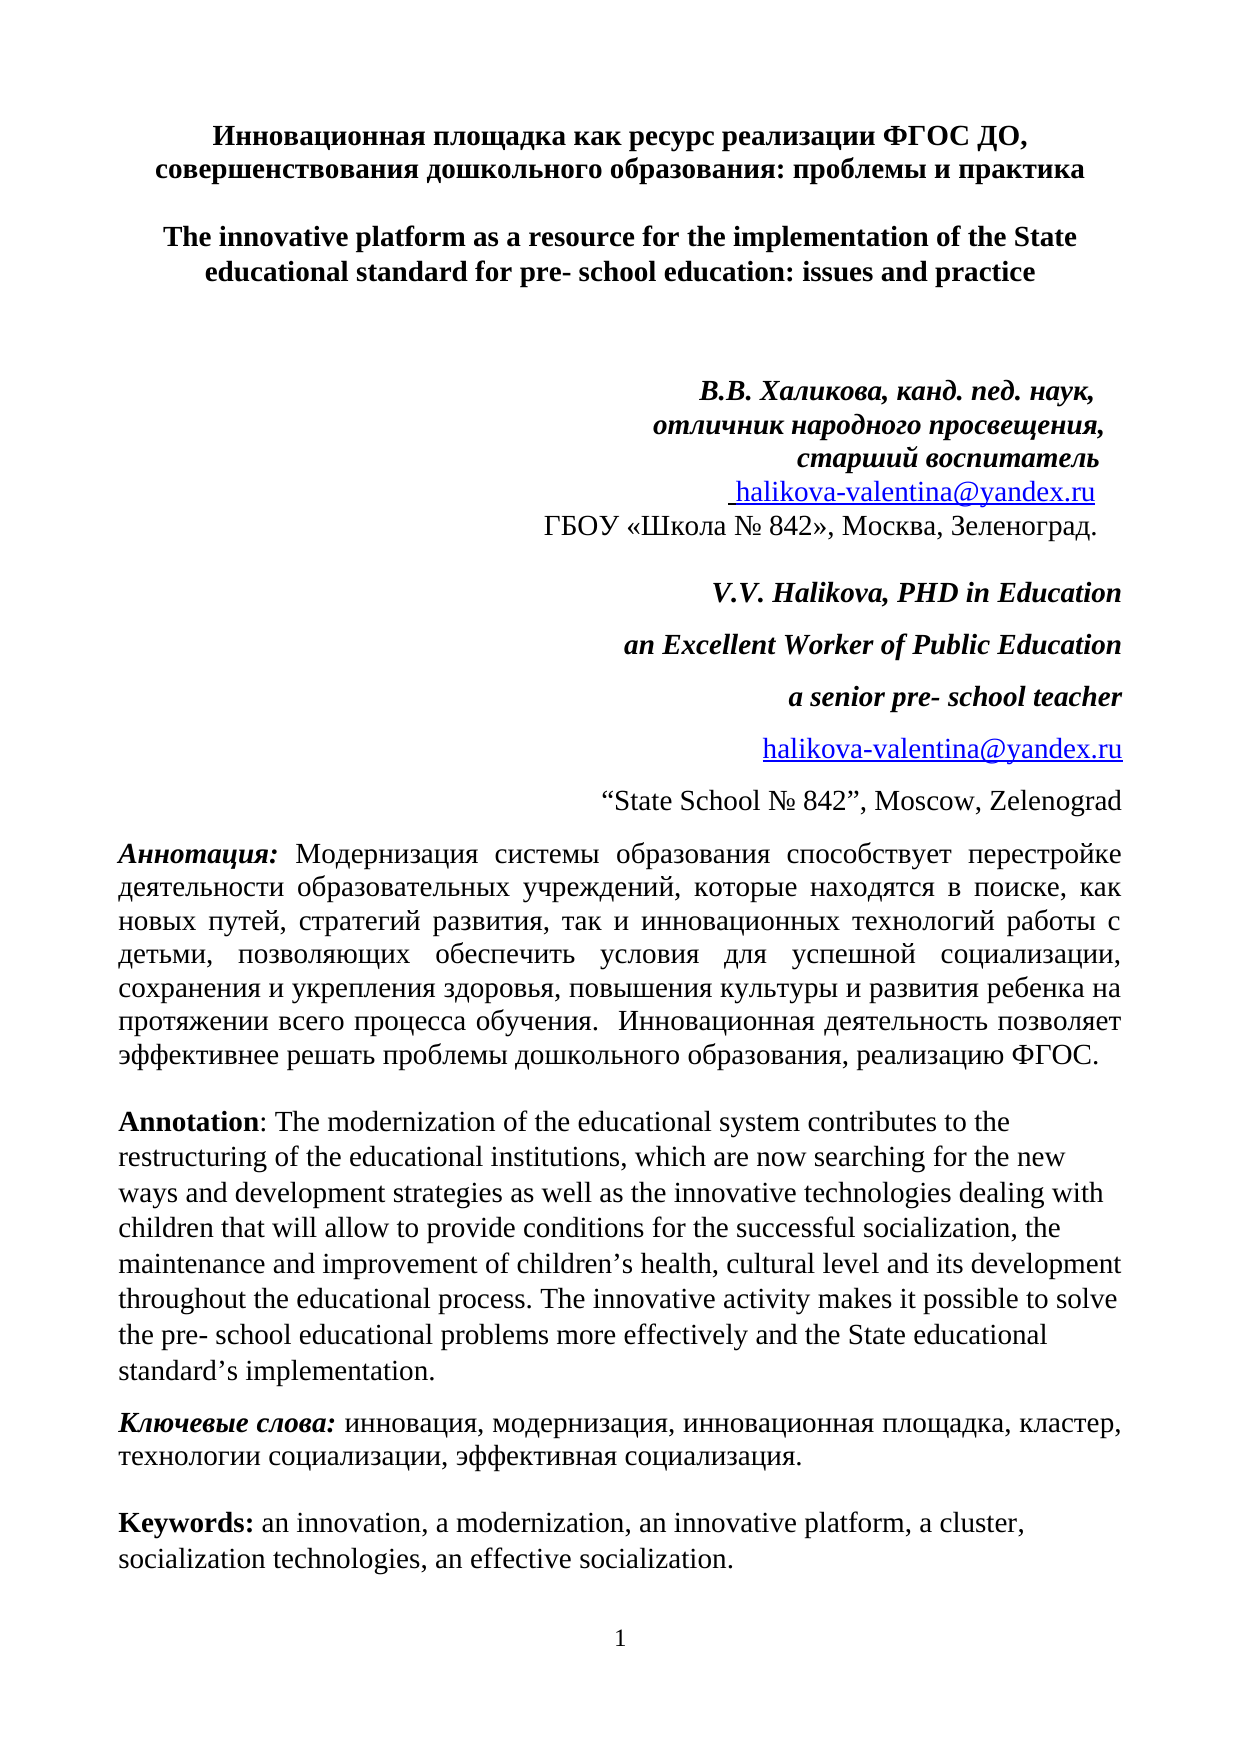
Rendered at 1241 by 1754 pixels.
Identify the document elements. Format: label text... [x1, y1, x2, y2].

text В.В. Халикова, канд. пед. наук, [118, 373, 1122, 407]
text halikova-valentina@yandex.ru [118, 731, 1122, 765]
text The innovative platform as a resource for the implementation of the State educational standard for pre- school education: issues and practice [118, 219, 1122, 288]
text an Excellent Worker of Public Education [118, 627, 1122, 661]
text Ключевые слова: инновация, модернизация, инновационная площадка, кластер, технологии социализации, эффективная социализация. [118, 1405, 1122, 1472]
text Аннотация: Модернизация системы образования способствует перестройке деятельности образовательных учреждений, которые находятся в поиске, как новых путей, стратегий развития, так и инновационных технологий работы с детьми, позволяющих обеспечить условия для успешной социализации, сохранения и укрепления здоровья, повышения культуры и развития ребенка на протяжении всего процесса обучения. Инновационная деятельность позволяет эффективнее решать проблемы дошкольного образования, реализацию ФГОС. [118, 836, 1122, 1071]
text halikova-valentina@yandex.ru [118, 474, 1122, 508]
text a senior pre- school teacher [118, 679, 1122, 713]
text отличник народного просвещения, [118, 407, 1122, 441]
text V.V. Halikova, PHD in Education [118, 575, 1122, 608]
text ГБОУ «Школа № 842», Москва, Зеленоград. [118, 508, 1122, 541]
text Annotation: The modernization of the educational system contributes to the restructuring of the educational institutions, which are now searching for the new ways and development strategies as well as the innovative technologies dealing with children that will allow to provide conditions for the successful socialization, the maintenance and improvement of children’s health, cultural level and its development throughout the educational process. The innovative activity makes it possible to solve the pre- school educational problems more effectively and the State educational standard’s implementation. [118, 1104, 1122, 1386]
text Keywords: an innovation, a modernization, an innovative platform, a cluster, socialization technologies, an effective socialization. [118, 1506, 1122, 1574]
text Инновационная площадка как ресурс реализации ФГОС ДО, совершенствования дошкольного образования: проблемы и практика [118, 118, 1122, 185]
text старший воспитатель [118, 441, 1122, 474]
text “State School № 842”, Moscow, Zelenograd [118, 783, 1122, 817]
